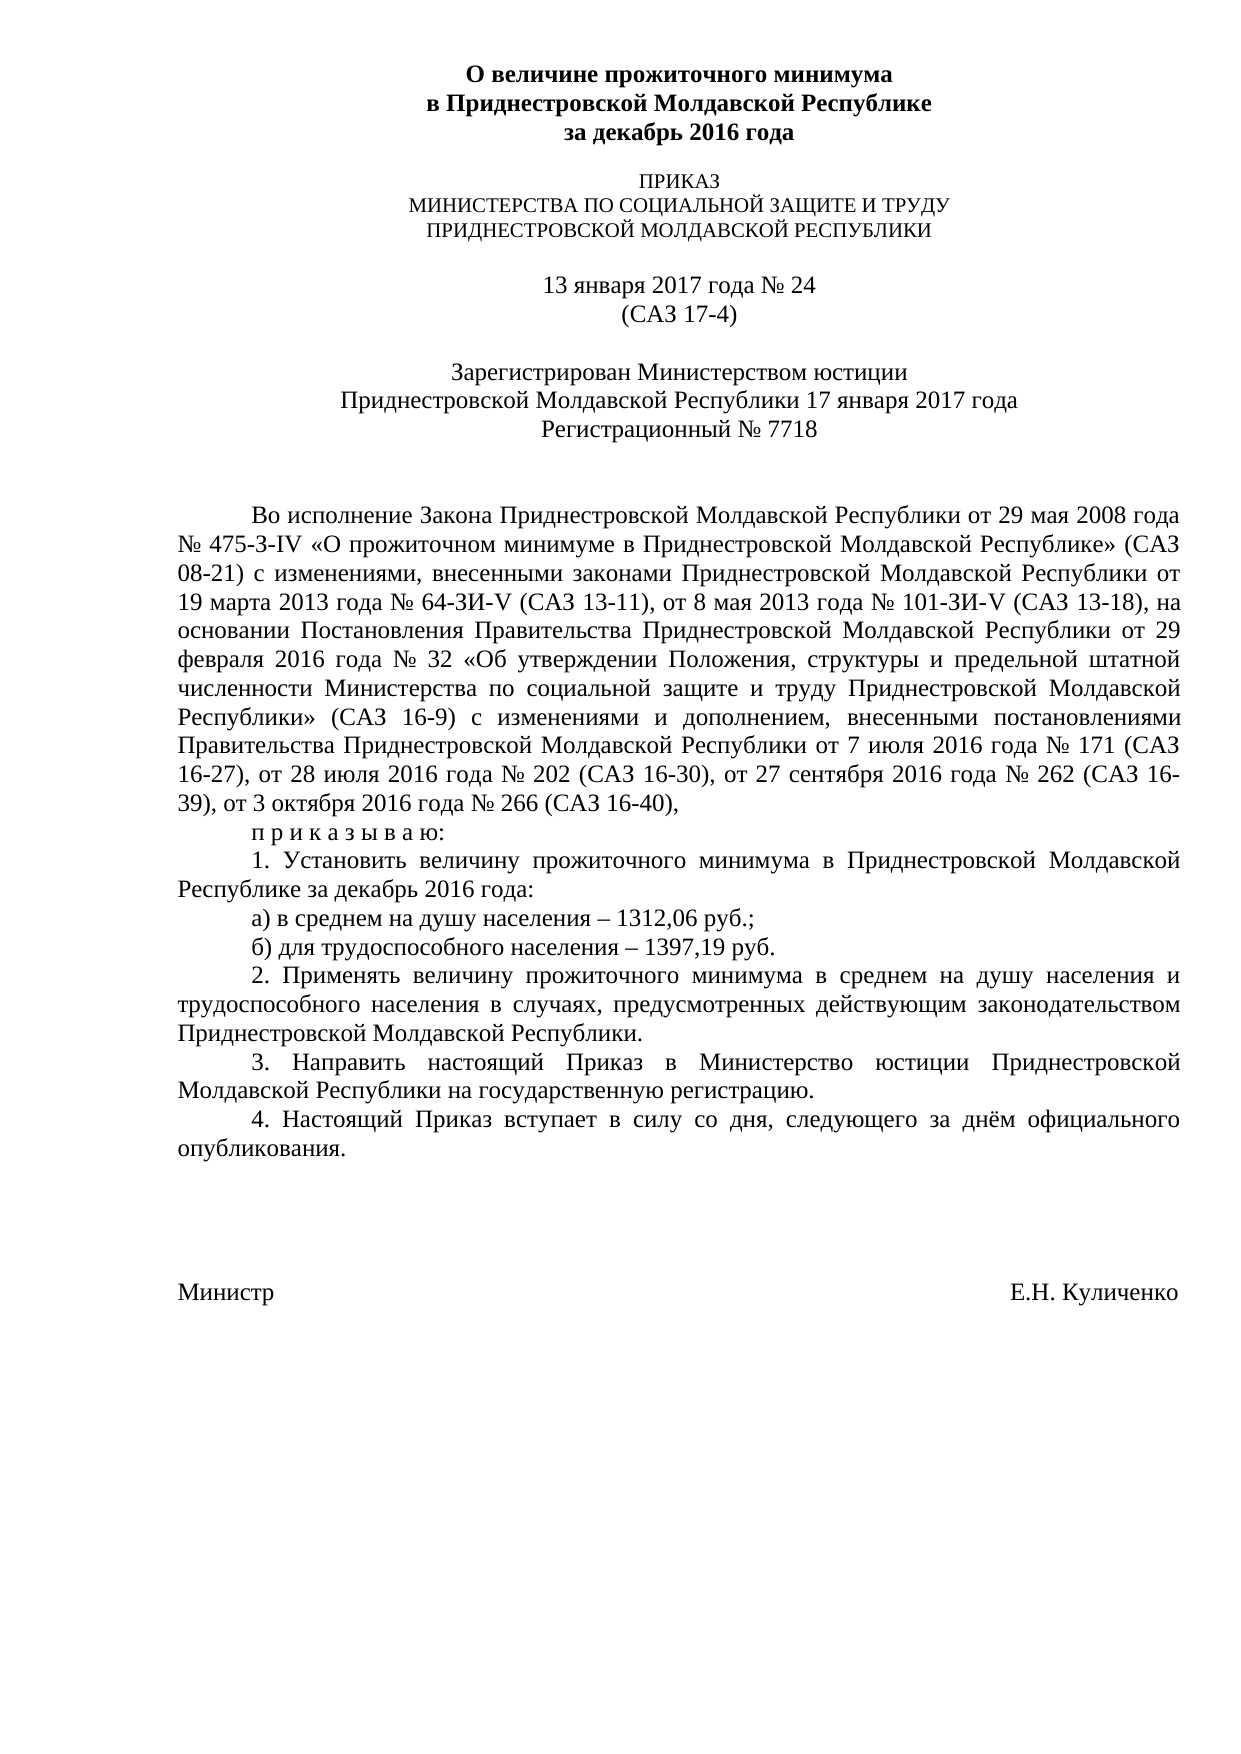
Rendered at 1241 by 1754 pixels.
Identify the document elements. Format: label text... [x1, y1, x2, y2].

text Во исполнение Закона Приднестровской Молдавской Республики от 29 мая 2008 года № 475-З-IV «О прожиточном минимуме в Приднестровской Молдавской Республике» (САЗ 08-21) с изменениями, внесенными законами Приднестровской Молдавской Республики от 19 марта 2013 года № 64-ЗИ-V (САЗ 13-11), от 8 мая 2013 года № 101-ЗИ-V (САЗ 13-18), на основании Постановления Правительства Приднестровской Молдавской Республики от 29 февраля 2016 года № 32 «Об утверждении Положения, структуры и предельной штатной численности Министерства по социальной защите и труду Приднестровской Молдавской Республики» (САЗ 16-9) с изменениями и дополнением, внесенными постановлениями Правительства Приднестровской Молдавской Республики от 7 июля 2016 года № 171 (САЗ 16-27), от 28 июля 2016 года № 202 (САЗ 16-30), от 27 сентября 2016 года № 262 (САЗ 16-39), от 3 октября 2016 года № 266 (САЗ 16-40), [177, 500, 1181, 817]
text МИНИСТЕРСТВА ПО СОЦИАЛЬНОЙ ЗАЩИТЕ И ТРУДУ [177, 193, 1181, 217]
text 3. Направить настоящий Приказ в Министерство юстиции Приднестровской Молдавской Республики на государственную регистрацию. [177, 1047, 1181, 1104]
text ПРИКАЗ [177, 169, 1181, 193]
text 4. Настоящий Приказ вступает в силу со дня, следующего за днём официального опубликования. [177, 1104, 1181, 1162]
text Министр Е.Н. Куличенко [177, 1277, 1181, 1305]
text Зарегистрирован Министерством юстиции [177, 357, 1181, 385]
text Приднестровской Молдавской Республики 17 января 2017 года [177, 385, 1181, 414]
text 13 января 2017 года № 24 [177, 270, 1181, 299]
text а) в среднем на душу населения – 1312,06 руб.; [177, 903, 1181, 932]
text ПРИДНЕСТРОВСКОЙ МОЛДАВСКОЙ РЕСПУБЛИКИ [177, 217, 1181, 242]
text б) для трудоспособного населения – 1397,19 руб. [177, 932, 1181, 960]
text (САЗ 17-4) [177, 299, 1181, 328]
text Регистрационный № 7718 [177, 414, 1181, 443]
text в Приднестровской Молдавской Республике [177, 88, 1181, 117]
text 1. Установить величину прожиточного минимума в Приднестровской Молдавской Республике за декабрь 2016 года: [177, 845, 1181, 903]
text 2. Применять величину прожиточного минимума в среднем на душу населения и трудоспособного населения в случаях, предусмотренных действующим законодательством Приднестровской Молдавской Республики. [177, 960, 1181, 1047]
text п р и к а з ы в а ю: [177, 817, 1181, 845]
text за декабрь 2016 года [177, 117, 1181, 145]
text О величине прожиточного минимума [177, 59, 1181, 88]
